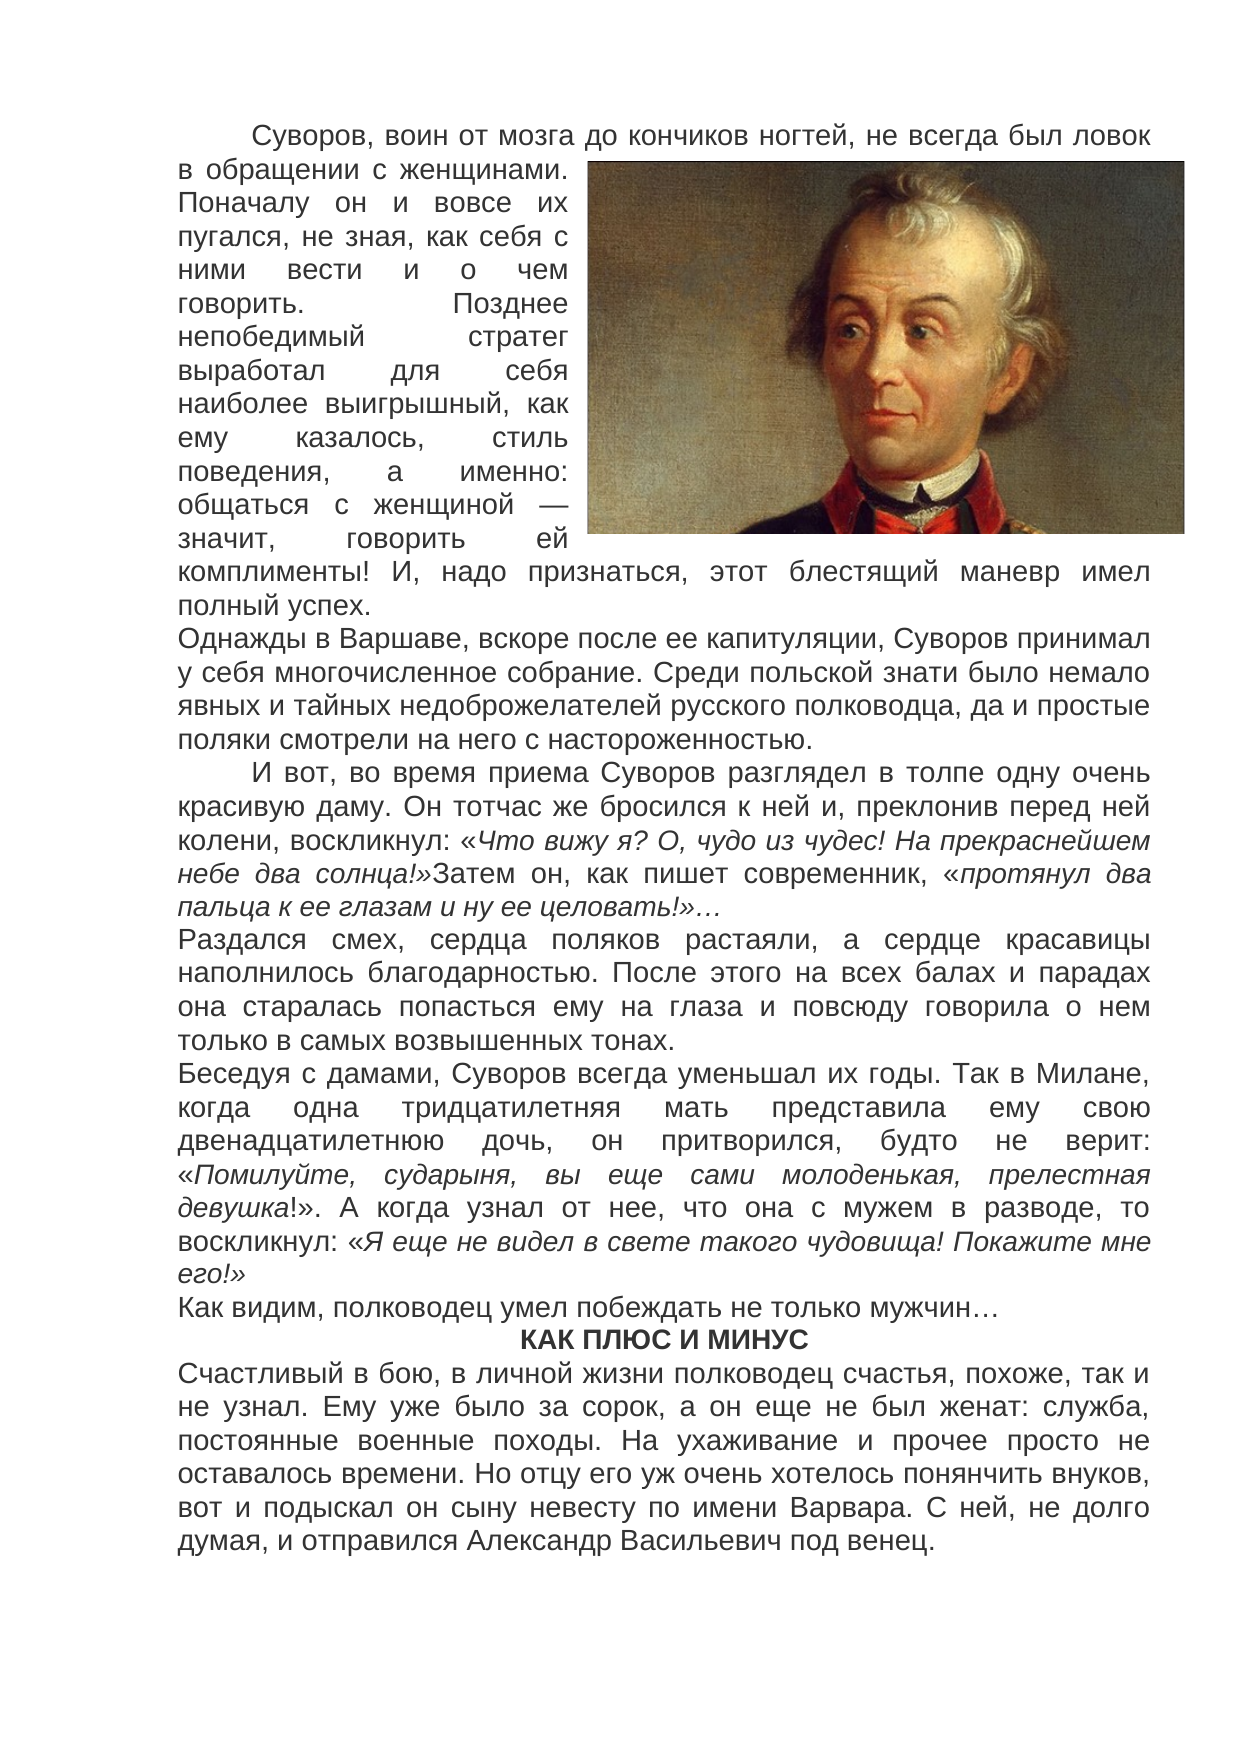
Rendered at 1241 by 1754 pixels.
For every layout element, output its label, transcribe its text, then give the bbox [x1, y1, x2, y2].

text Беседуя с дамами, Суворов всегда уменьшал их годы. Так в Милане, когда одна тридцатилетняя мать представила ему свою двенадцатилетнюю дочь, он притворился, будто не верит: «Помилуйте, сударыня, вы еще сами молоденькая, прелестная девушка!». А когда узнал от нее, что она с мужем в разводе, то воскликнул: «Я еще не видел в свете такого чудовища! Покажите мне его!» [177, 1056, 1152, 1290]
text КАК ПЛЮС И МИНУС [177, 1323, 1152, 1356]
text Раздался смех, сердца поляков растаяли, а сердце красавицы наполнилось благодарностью. После этого на всех балах и парадах она старалась попасться ему на глаза и повсюду говорила о нем только в самых возвышенных тонах. [177, 922, 1152, 1056]
text И вот, во время приема Суворов разглядел в толпе одну очень красивую даму. Он тотчас же бросился к ней и, преклонив перед ней колени, воскликнул: «Что вижу я? О, чудо из чудес! На прекраснейшем небе два солнца!»Затем он, как пишет современник, «протянул два пальца к ее глазам и ну ее целовать!»… [177, 755, 1152, 922]
text Однажды в Варшаве, вскоре после ее капитуляции, Суворов принимал у себя многочисленное собрание. Среди польской знати было немало явных и тайных недоброжелателей русского полководца, да и простые поляки смотрели на него с настороженностью. [177, 621, 1152, 755]
text Счастливый в бою, в личной жизни полководец счастья, похоже, так и не узнал. Ему уже было за сорок, а он еще не был женат: служба, постоянные военные походы. На ухаживание и прочее просто не оставалось времени. Но отцу его уж очень хотелось понянчить внуков, вот и подыскал он сыну невесту по имени Варвара. С ней, не долго думая, и отправился Александр Васильевич под венец. [177, 1356, 1152, 1557]
picture [587, 161, 1185, 534]
text Как видим, полководец умел побеждать не только мужчин… [177, 1290, 1152, 1323]
